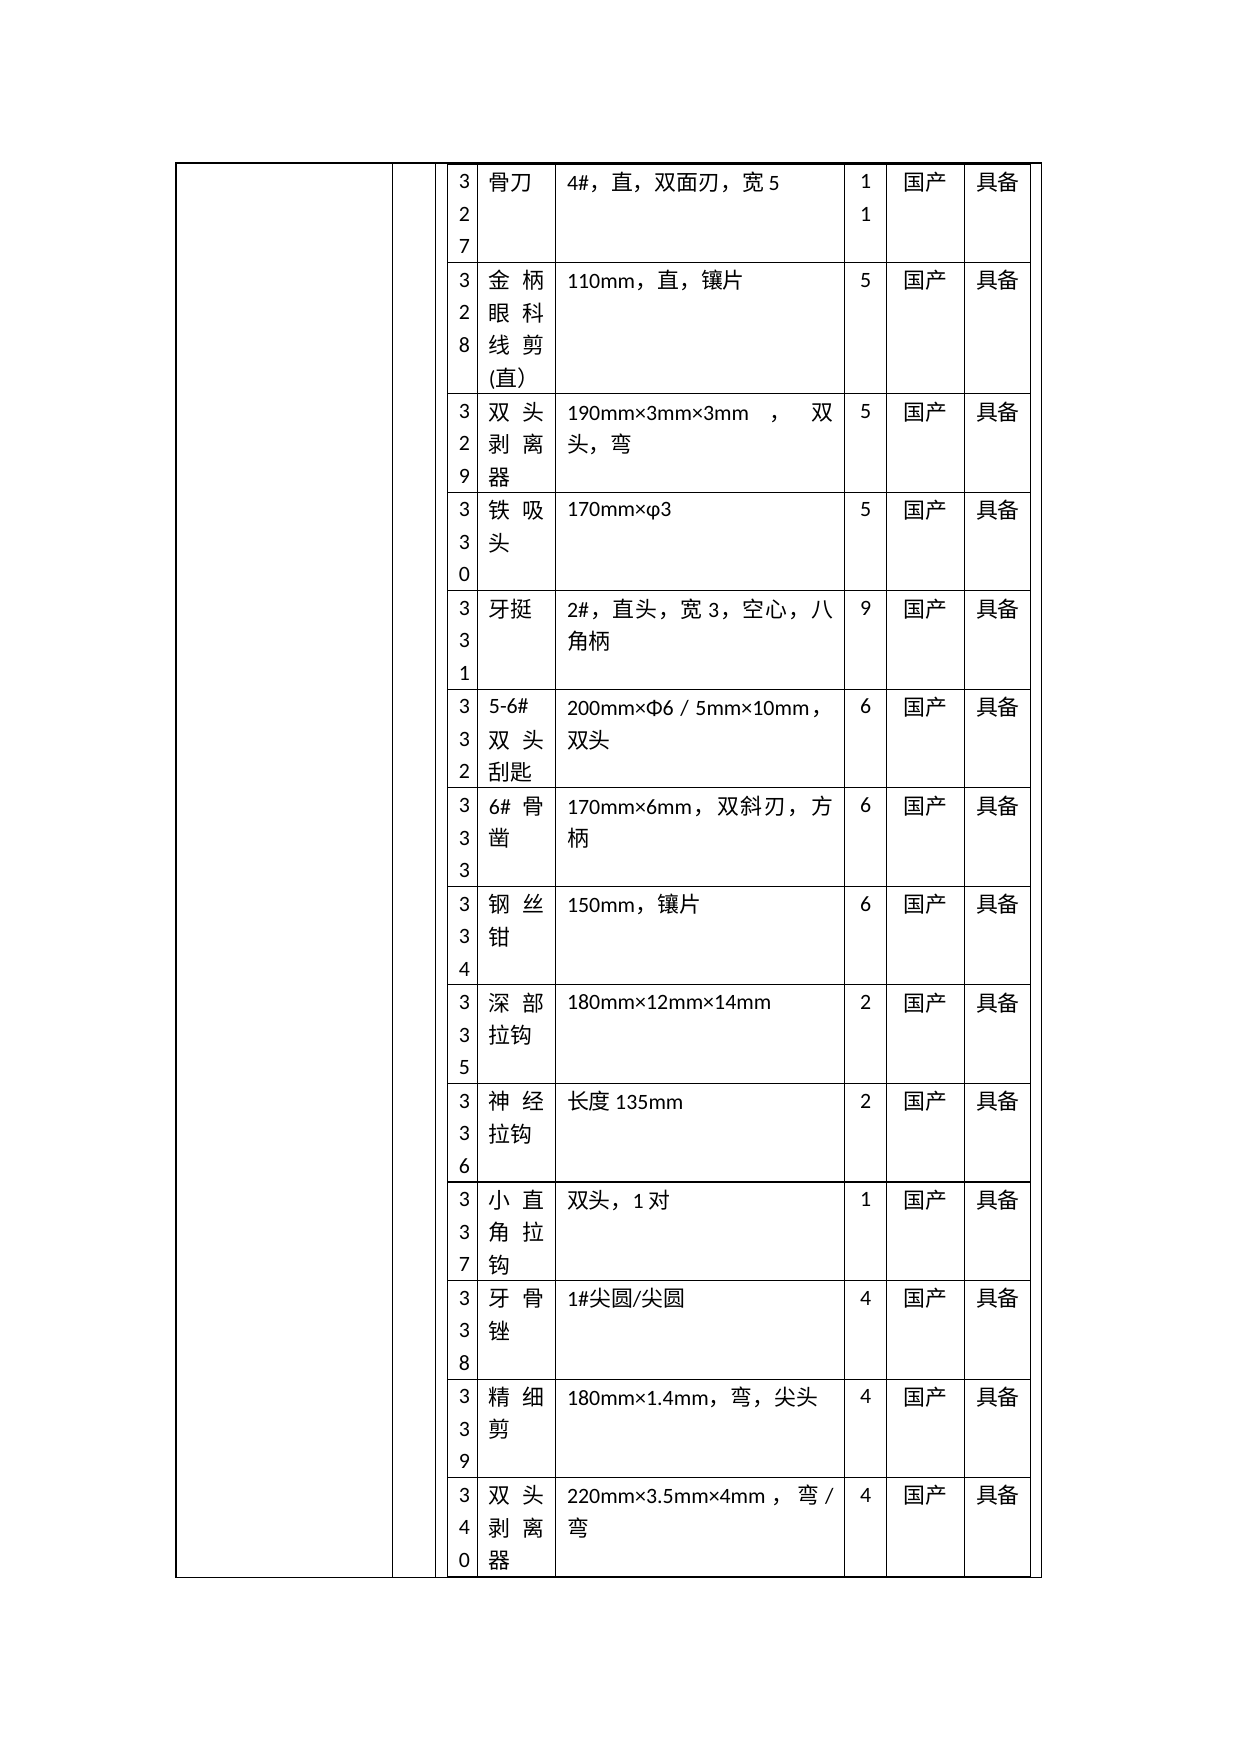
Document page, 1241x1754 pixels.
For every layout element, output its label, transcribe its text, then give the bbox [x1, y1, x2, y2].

table_cell 数量单位：个 注：以上手术器械的材料均为不锈钢或医用高分子材料。 [887, 1281, 964, 1379]
table_cell 数量单位：个 注：以上手术器械的材料均为不锈钢或医用高分子材料。 [478, 493, 555, 590]
table_cell 数量单位：个 注：以上手术器械的材料均为不锈钢或医用高分子材料。 [845, 591, 886, 689]
table_cell 数量单位：个 注：以上手术器械的材料均为不锈钢或医用高分子材料。 [478, 1281, 555, 1379]
table_cell 数量单位：个 注：以上手术器械的材料均为不锈钢或医用高分子材料。 [965, 263, 1030, 393]
table_cell 数量单位：个 注：以上手术器械的材料均为不锈钢或医用高分子材料。 [965, 1281, 1030, 1379]
table_cell 数量单位：个 注：以上手术器械的材料均为不锈钢或医用高分子材料。 [556, 690, 844, 787]
table_cell 数量单位：个 注：以上手术器械的材料均为不锈钢或医用高分子材料。 [845, 690, 886, 787]
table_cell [478, 165, 555, 262]
table_cell 数量单位：个 注：以上手术器械的材料均为不锈钢或医用高分子材料。 [478, 263, 555, 393]
table_cell 数量单位：个 注：以上手术器械的材料均为不锈钢或医用高分子材料。 [887, 493, 964, 590]
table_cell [965, 1478, 1030, 1576]
table_cell [177, 164, 392, 1577]
table_cell 数量单位：个 注：以上手术器械的材料均为不锈钢或医用高分子材料。 [845, 985, 886, 1083]
table_cell 数量单位：个 注：以上手术器械的材料均为不锈钢或医用高分子材料。 [845, 1183, 886, 1280]
table_cell 数量单位：个 注：以上手术器械的材料均为不锈钢或医用高分子材料。 [887, 1183, 964, 1280]
table_cell 数量单位：个 注：以上手术器械的材料均为不锈钢或医用高分子材料。 [965, 1084, 1030, 1181]
table_cell 数量单位：个 注：以上手术器械的材料均为不锈钢或医用高分子材料。 [845, 788, 886, 886]
table_cell 数量单位：个 注：以上手术器械的材料均为不锈钢或医用高分子材料。 [478, 788, 555, 886]
table_cell 数量单位：个 注：以上手术器械的材料均为不锈钢或医用高分子材料。 [556, 887, 844, 984]
table_cell 数量单位：个 注：以上手术器械的材料均为不锈钢或医用高分子材料。 [965, 788, 1030, 886]
table_cell 数量单位：个 注：以上手术器械的材料均为不锈钢或医用高分子材料。 [845, 493, 886, 590]
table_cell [436, 164, 447, 1577]
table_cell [887, 1478, 964, 1576]
table_cell 数量单位：个 注：以上手术器械的材料均为不锈钢或医用高分子材料。 [845, 1281, 886, 1379]
table_cell 数量单位：个 注：以上手术器械的材料均为不锈钢或医用高分子材料。 [845, 1380, 886, 1477]
table_cell 数量单位：个 注：以上手术器械的材料均为不锈钢或医用高分子材料。 [556, 591, 844, 689]
table_cell 数量单位：个 注：以上手术器械的材料均为不锈钢或医用高分子材料。 [478, 690, 555, 787]
table_cell 数量单位：个 注：以上手术器械的材料均为不锈钢或医用高分子材料。 [965, 591, 1030, 689]
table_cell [845, 165, 886, 262]
table_cell 数量单位：个 注：以上手术器械的材料均为不锈钢或医用高分子材料。 [845, 263, 886, 393]
table_cell 数量单位：个 注：以上手术器械的材料均为不锈钢或医用高分子材料。 [478, 1084, 555, 1181]
table_cell 数量单位：个 注：以上手术器械的材料均为不锈钢或医用高分子材料。 [887, 788, 964, 886]
table_cell 数量单位：个 注：以上手术器械的材料均为不锈钢或医用高分子材料。 [887, 887, 964, 984]
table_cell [1031, 164, 1041, 1577]
table_cell 数量单位：个 注：以上手术器械的材料均为不锈钢或医用高分子材料。 [478, 591, 555, 689]
table_cell 数量单位：个 注：以上手术器械的材料均为不锈钢或医用高分子材料。 [845, 394, 886, 492]
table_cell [887, 165, 964, 262]
table_cell 数量单位：个 注：以上手术器械的材料均为不锈钢或医用高分子材料。 [965, 690, 1030, 787]
table_cell 数量单位：个 注：以上手术器械的材料均为不锈钢或医用高分子材料。 [887, 1084, 964, 1181]
table_cell 数量单位：个 注：以上手术器械的材料均为不锈钢或医用高分子材料。 [965, 394, 1030, 492]
table_cell 数量单位：个 注：以上手术器械的材料均为不锈钢或医用高分子材料。 [887, 1380, 964, 1477]
table_cell 数量单位：个 注：以上手术器械的材料均为不锈钢或医用高分子材料。 [845, 887, 886, 984]
table_cell 数量单位：个 注：以上手术器械的材料均为不锈钢或医用高分子材料。 [478, 1380, 555, 1477]
table_cell 数量单位：个 注：以上手术器械的材料均为不锈钢或医用高分子材料。 [556, 1380, 844, 1477]
table_cell 数量单位：个 注：以上手术器械的材料均为不锈钢或医用高分子材料。 [965, 493, 1030, 590]
table_cell 数量单位：个 注：以上手术器械的材料均为不锈钢或医用高分子材料。 [556, 263, 844, 393]
table_cell 数量单位：个 注：以上手术器械的材料均为不锈钢或医用高分子材料。 [965, 985, 1030, 1083]
table_cell 数量单位：个 注：以上手术器械的材料均为不锈钢或医用高分子材料。 [556, 985, 844, 1083]
table_cell 数量单位：个 注：以上手术器械的材料均为不锈钢或医用高分子材料。 [556, 1084, 844, 1181]
table_cell 数量单位：个 注：以上手术器械的材料均为不锈钢或医用高分子材料。 [887, 263, 964, 393]
table_cell 数量单位：个 注：以上手术器械的材料均为不锈钢或医用高分子材料。 [965, 1380, 1030, 1477]
table_cell 数量单位：个 注：以上手术器械的材料均为不锈钢或医用高分子材料。 [887, 690, 964, 787]
table_cell 数量单位：个 注：以上手术器械的材料均为不锈钢或医用高分子材料。 [887, 394, 964, 492]
table_cell 数量单位：个 注：以上手术器械的材料均为不锈钢或医用高分子材料。 [478, 985, 555, 1083]
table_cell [845, 1478, 886, 1576]
table_cell 数量单位：个 注：以上手术器械的材料均为不锈钢或医用高分子材料。 [965, 887, 1030, 984]
table_cell 数量单位：个 注：以上手术器械的材料均为不锈钢或医用高分子材料。 [887, 591, 964, 689]
table_cell 数量单位：个 注：以上手术器械的材料均为不锈钢或医用高分子材料。 [478, 1183, 555, 1280]
table_cell 数量单位：个 注：以上手术器械的材料均为不锈钢或医用高分子材料。 [556, 1281, 844, 1379]
table_cell 1 [393, 164, 435, 1577]
table_cell 数量单位：个 注：以上手术器械的材料均为不锈钢或医用高分子材料。 [556, 493, 844, 590]
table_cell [478, 1478, 555, 1576]
table_cell 数量单位：个 注：以上手术器械的材料均为不锈钢或医用高分子材料。 [556, 394, 844, 492]
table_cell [556, 1478, 844, 1576]
table_cell 数量单位：个 注：以上手术器械的材料均为不锈钢或医用高分子材料。 [556, 1183, 844, 1280]
table_cell 数量单位：个 注：以上手术器械的材料均为不锈钢或医用高分子材料。 [478, 887, 555, 984]
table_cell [448, 165, 477, 262]
table_cell 数量单位：个 注：以上手术器械的材料均为不锈钢或医用高分子材料。 [556, 788, 844, 886]
table_cell 数量单位：个 注：以上手术器械的材料均为不锈钢或医用高分子材料。 [845, 1084, 886, 1181]
table_cell 数量单位：个 注：以上手术器械的材料均为不锈钢或医用高分子材料。 [887, 985, 964, 1083]
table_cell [556, 165, 844, 262]
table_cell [965, 165, 1030, 262]
table_cell 数量单位：个 注：以上手术器械的材料均为不锈钢或医用高分子材料。 [478, 394, 555, 492]
table_cell 数量单位：个 注：以上手术器械的材料均为不锈钢或医用高分子材料。 [965, 1183, 1030, 1280]
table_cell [448, 1478, 477, 1576]
